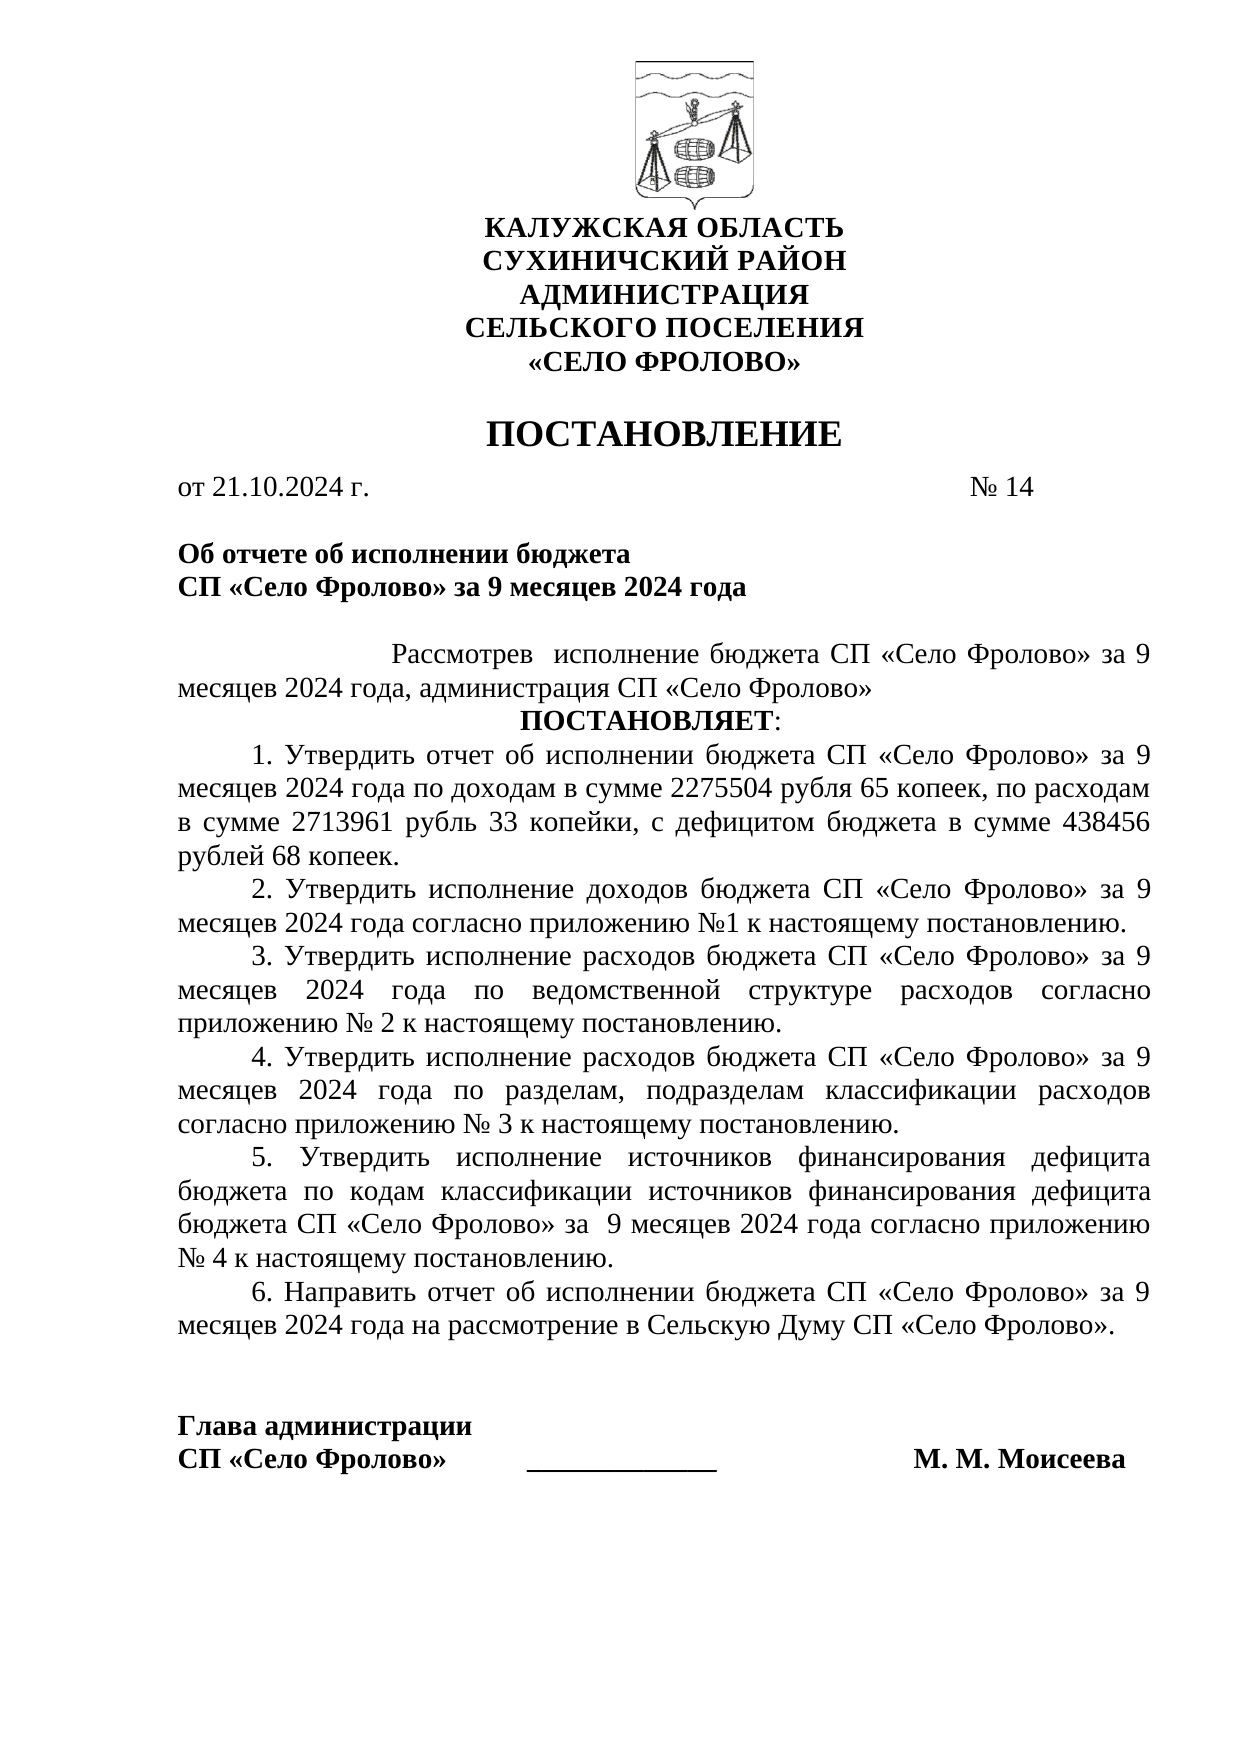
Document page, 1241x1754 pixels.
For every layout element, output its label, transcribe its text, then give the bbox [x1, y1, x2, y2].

text ПОСТАНОВЛЕНИЕ [177, 411, 1152, 454]
text ПОСТАНОВЛЯЕТ: [177, 703, 1152, 737]
text Глава администрации [177, 1408, 1152, 1441]
text АДМИНИСТРАЦИЯ [177, 277, 1152, 311]
text 4. Утвердить исполнение расходов бюджета СП «Село Фролово» за 9 месяцев 2024 года по разделам, подразделам классификации расходов согласно приложению № 3 к настоящему постановлению. [177, 1039, 1152, 1139]
text «СЕЛО ФРОЛОВО» [177, 344, 1152, 378]
text СП «Село Фролово» _____________ М. М. Моисеева [177, 1441, 1152, 1475]
subtitle от 21.10.2024 г. № 14 [177, 469, 1152, 502]
text Рассмотрев исполнение бюджета СП «Село Фролово» за 9 месяцев 2024 года, администрация СП «Село Фролово» [177, 636, 1152, 703]
text СУХИНИЧСКИЙ РАЙОН [177, 243, 1152, 277]
text КАЛУЖСКАЯ ОБЛАСТЬ [177, 210, 1152, 243]
text 5. Утвердить исполнение источников финансирования дефицита бюджета по кодам классификации источников финансирования дефицита бюджета СП «Село Фролово» за 9 месяцев 2024 года согласно приложению № 4 к настоящему постановлению. [177, 1139, 1152, 1274]
text 1. Утвердить отчет об исполнении бюджета СП «Село Фролово» за 9 месяцев 2024 года по доходам в сумме 2275504 рубля 65 копеек, по расходам в сумме 2713961 рубль 33 копейки, с дефицитом бюджета в сумме 438456 рублей 68 копеек. [177, 737, 1152, 871]
text 6. Направить отчет об исполнении бюджета СП «Село Фролово» за 9 месяцев 2024 года на рассмотрение в Сельскую Думу СП «Село Фролово». [177, 1274, 1152, 1341]
text 3. Утвердить исполнение расходов бюджета СП «Село Фролово» за 9 месяцев 2024 года по ведомственной структуре расходов согласно приложению № 2 к настоящему постановлению. [177, 938, 1152, 1039]
picture [635, 61, 754, 210]
text СЕЛЬСКОГО ПОСЕЛЕНИЯ [177, 311, 1152, 344]
text Об отчете об исполнении бюджета [177, 536, 1152, 569]
text СП «Село Фролово» за 9 месяцев 2024 года [177, 569, 1152, 603]
text 2. Утвердить исполнение доходов бюджета СП «Село Фролово» за 9 месяцев 2024 года согласно приложению №1 к настоящему постановлению. [177, 871, 1152, 938]
